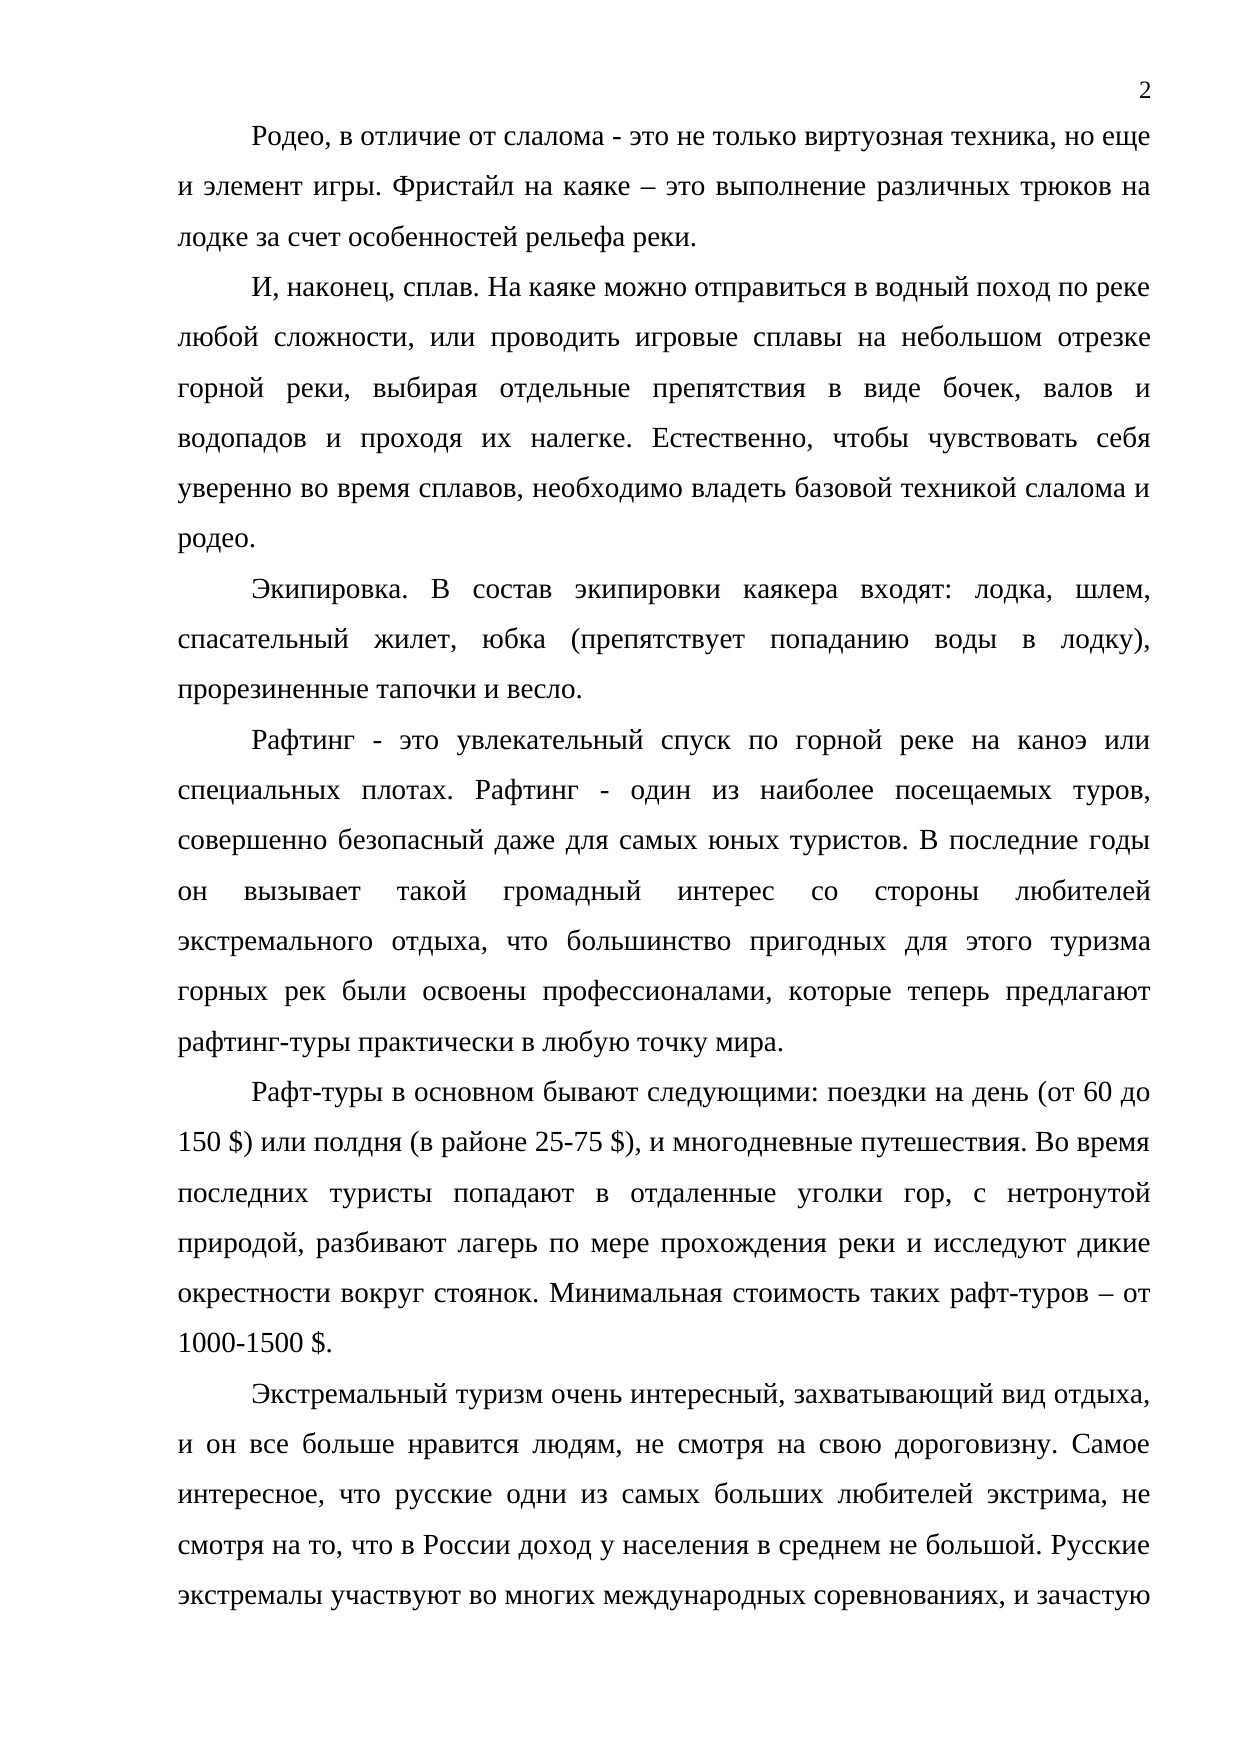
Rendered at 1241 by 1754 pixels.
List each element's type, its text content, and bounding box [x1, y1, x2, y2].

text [177, 1376, 1152, 1611]
text И, наконец, сплав. На каяке можно отправиться в водный поход по реке любой сложности, или проводить игровые сплавы на небольшом отрезке горной реки, выбирая отдельные препятствия в виде бочек, валов и водопадов и проходя их налегке. Естественно, чтобы чувствовать себя уверенно во время сплавов, необходимо владеть базовой техникой слалома и родео. [177, 269, 1152, 554]
text Рафт-туры в основном бывают следующими: поездки на день (от 60 до 150 $) или полдня (в районе 25-75 $), и многодневные путешествия. Во время последних туристы попадают в отдаленные уголки гор, с нетронутой природой, разбивают лагерь по мере прохождения реки и исследуют дикие окрестности вокруг стоянок. Минимальная стоимость таких рафт-туров – от 1000-1500 $. [177, 1074, 1152, 1359]
text Рафтинг - это увлекательный спуск по горной реке на каноэ или специальных плотах. Рафтинг - один из наиболее посещаемых туров, совершенно безопасный даже для самых юных туристов. В последние годы он вызывает такой громадный интерес со стороны любителей экстремального отдыха, что большинство пригодных для этого туризма горных рек были освоены профессионалами, которые теперь предлагают рафтинг-туры практически в любую точку мира. [177, 722, 1152, 1057]
text Экипировка. В состав экипировки каякера входят: лодка, шлем, спасательный жилет, юбка (препятствует попаданию воды в лодку), прорезиненные тапочки и весло. [177, 571, 1152, 705]
text Родео, в отличие от слалома - это не только виртуозная техника, но еще и элемент игры. Фристайл на каяке – это выполнение различных трюков на лодке за счет особенностей рельефа реки. [177, 118, 1152, 252]
